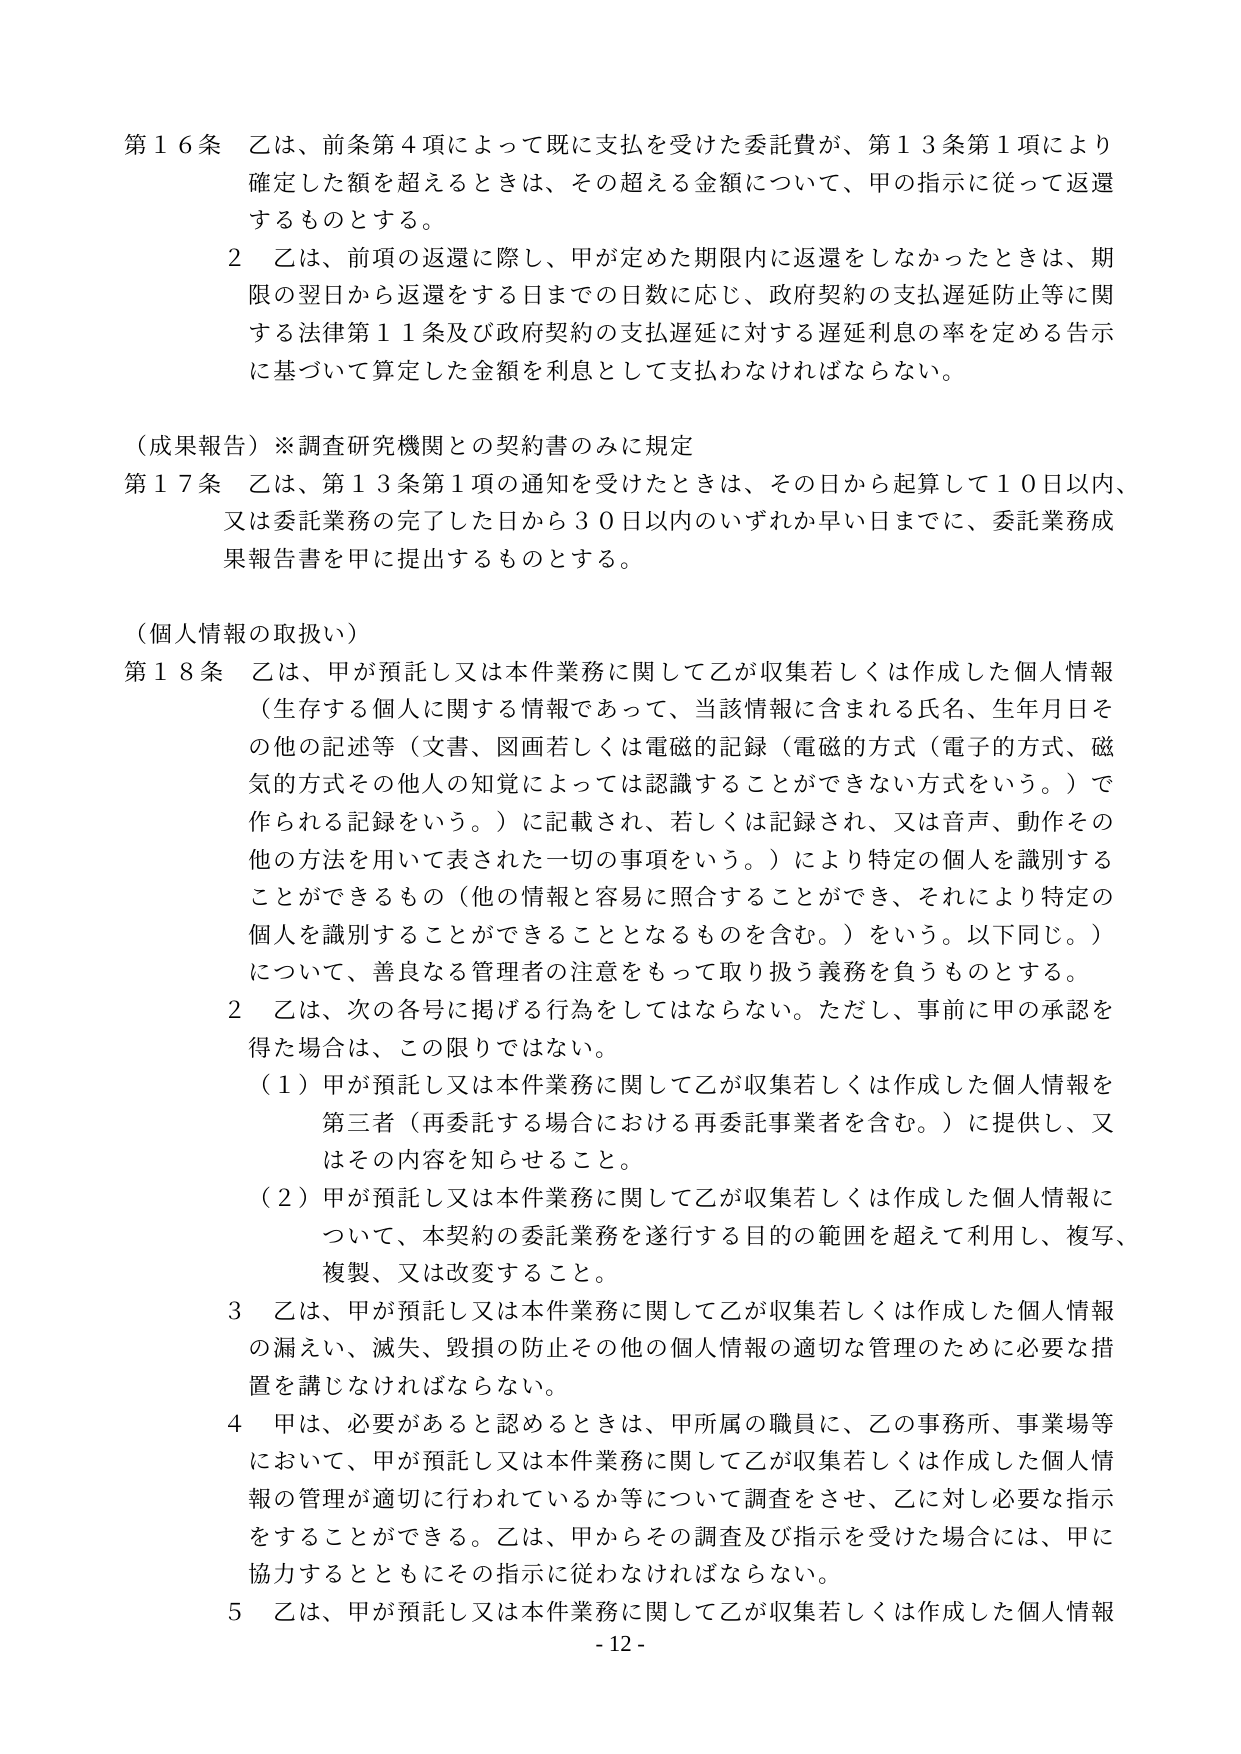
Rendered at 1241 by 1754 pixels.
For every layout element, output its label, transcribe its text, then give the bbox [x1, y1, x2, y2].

text ２ 乙は、次の各号に掲げる行為をしてはならない。ただし、事前に甲の承認を得た場合は、この限りではない。 [199, 990, 1116, 1065]
text （個人情報の取扱い） [124, 614, 1116, 651]
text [199, 1591, 1116, 1629]
text 第１８条 乙は、甲が預託し又は本件業務に関して乙が収集若しくは作成した個人情報（生存する個人に関する情報であって、当該情報に含まれる氏名、生年月日その他の記述等（文書、図画若しくは電磁的記録（電磁的方式（電子的方式、磁気的方式その他人の知覚によっては認識することができない方式をいう。）で作られる記録をいう。）に記載され、若しくは記録され、又は音声、動作その他の方法を用いて表された一切の事項をいう。）により特定の個人を識別することができるもの（他の情報と容易に照合することができ、それにより特定の個人を識別することができることとなるものを含む。）をいう。以下同じ。）について、善良なる管理者の注意をもって取り扱う義務を負うものとする。 [124, 651, 1116, 990]
text ４ 甲は、必要があると認めるときは、甲所属の職員に、乙の事務所、事業場等において、甲が預託し又は本件業務に関して乙が収集若しくは作成した個人情報の管理が適切に行われているか等について調査をさせ、乙に対し必要な指示をすることができる。乙は、甲からその調査及び指示を受けた場合には、甲に協力するとともにその指示に従わなければならない。 [199, 1403, 1116, 1591]
text 第１６条 乙は、前条第４項によって既に支払を受けた委託費が、第１３条第１項により確定した額を超えるときは、その超える金額について、甲の指示に従って返還するものとする。 [124, 125, 1116, 238]
text 第１７条 乙は、第１３条第１項の通知を受けたときは、その日から起算して１０日以内、又は委託業務の完了した日から３０日以内のいずれか早い日までに、委託業務成果報告書を甲に提出するものとする。 [124, 463, 1116, 576]
text （成果報告）※調査研究機関との契約書のみに規定 [124, 426, 1116, 463]
text ２ 乙は、前項の返還に際し、甲が定めた期限内に返還をしなかったときは、期限の翌日から返還をする日までの日数に応じ、政府契約の支払遅延防止等に関する法律第１１条及び政府契約の支払遅延に対する遅延利息の率を定める告示に基づいて算定した金額を利息として支払わなければならない。 [199, 238, 1116, 388]
text ３ 乙は、甲が預託し又は本件業務に関して乙が収集若しくは作成した個人情報の漏えい、滅失、毀損の防止その他の個人情報の適切な管理のために必要な措置を講じなければならない。 [199, 1291, 1116, 1403]
text （２）甲が預託し又は本件業務に関して乙が収集若しくは作成した個人情報について、本契約の委託業務を遂行する目的の範囲を超えて利用し、複写、複製、又は改変すること。 [224, 1178, 1116, 1291]
text （１）甲が預託し又は本件業務に関して乙が収集若しくは作成した個人情報を第三者（再委託する場合における再委託事業者を含む。）に提供し、又はその内容を知らせること。 [224, 1065, 1116, 1178]
